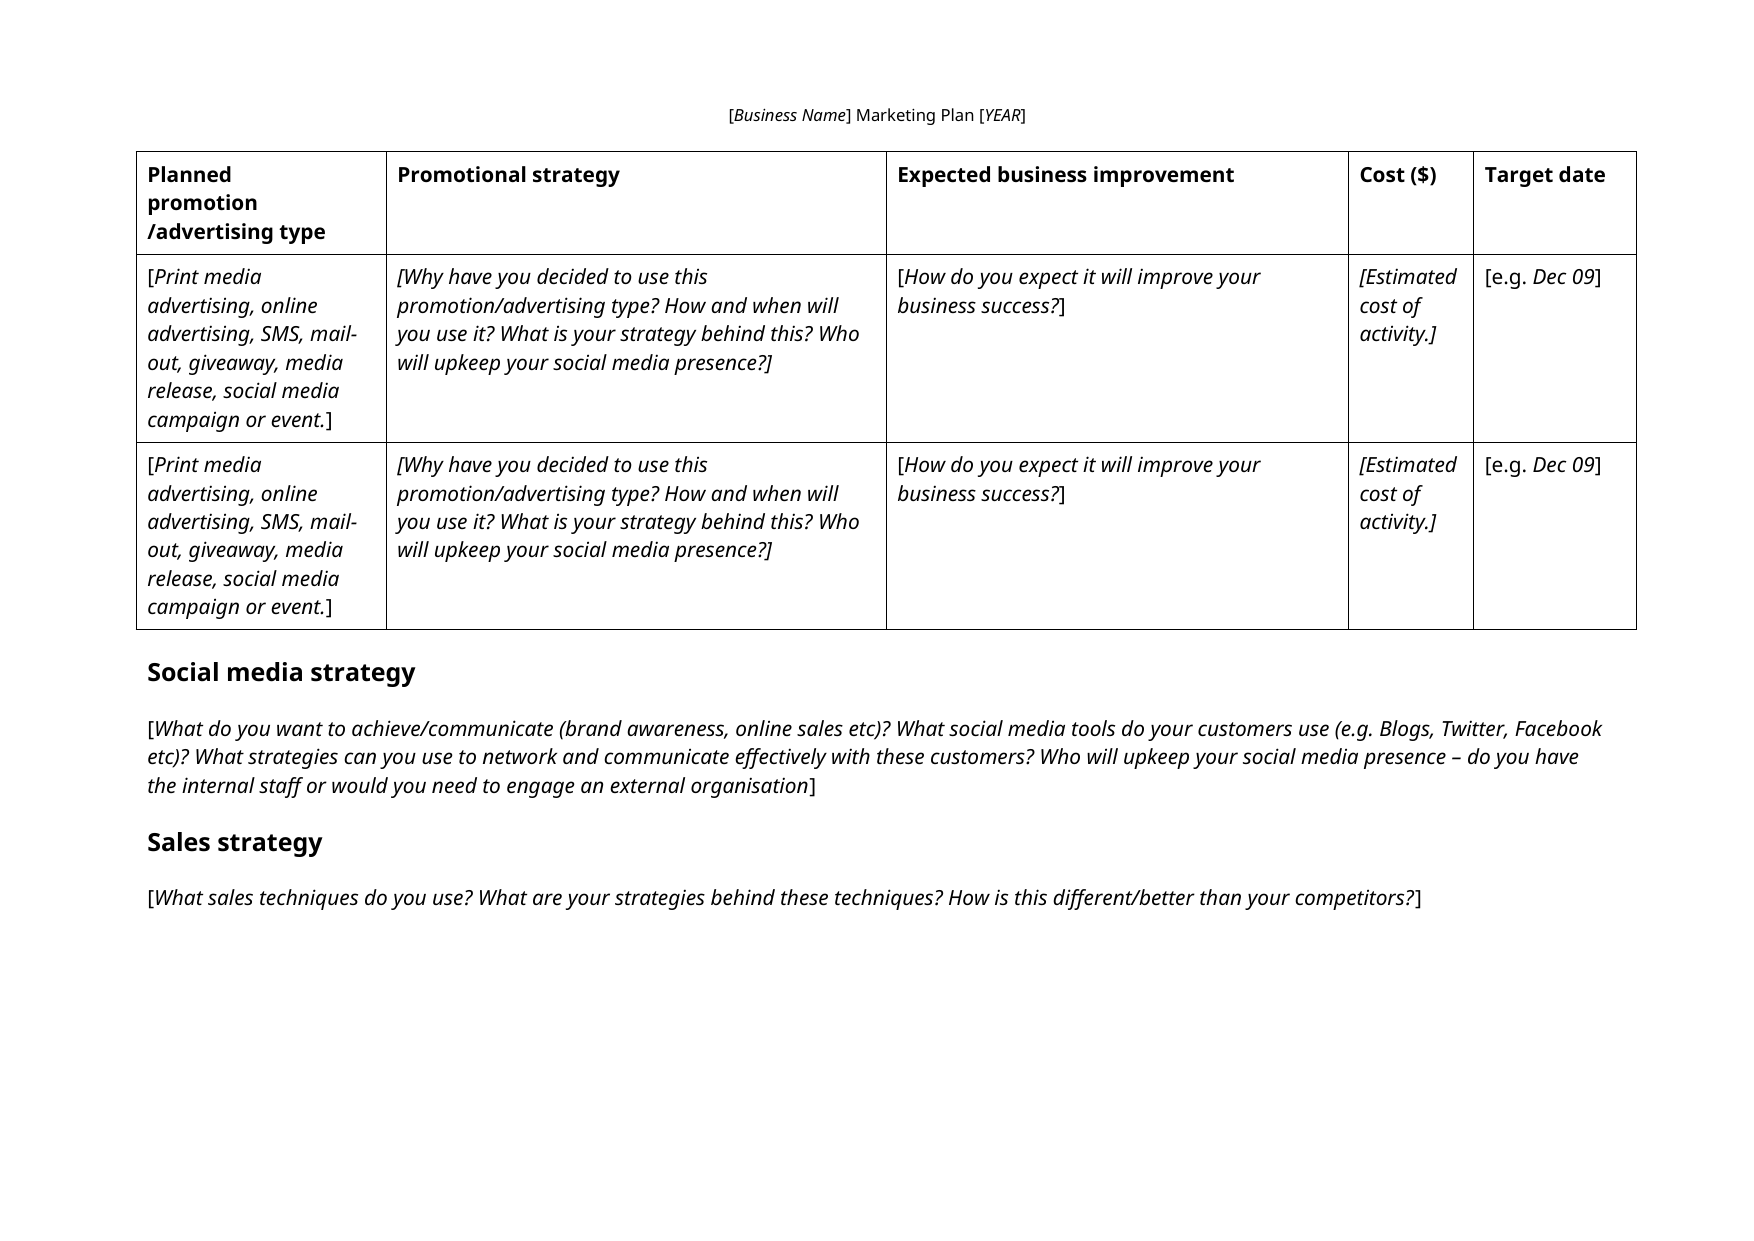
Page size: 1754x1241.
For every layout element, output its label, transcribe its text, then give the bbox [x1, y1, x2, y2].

table_cell [Print media advertising, online advertising, SMS, mail-out, giveaway, media release, social media campaign or event.] [137, 443, 386, 629]
table_cell [e.g. Dec 09] [1474, 255, 1636, 441]
subtitle Social media strategy [147, 655, 1607, 689]
table_header Target date [1474, 152, 1636, 254]
table_cell [e.g. Dec 09] [1474, 443, 1636, 629]
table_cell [887, 255, 1348, 441]
table_header Planned promotion /advertising type [137, 152, 386, 254]
table_header Cost ($) [1349, 152, 1473, 254]
table_header Expected business improvement [887, 152, 1348, 254]
table_cell [How do you expect it will improve your business success?] [887, 443, 1348, 629]
table_cell [Estimated cost of activity.] [1349, 443, 1473, 629]
table_cell [Estimated cost of activity.] [1349, 255, 1473, 441]
table_header Promotional strategy [387, 152, 886, 254]
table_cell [387, 255, 886, 441]
text [What sales techniques do you use? What are your strategies behind these techniques? How is this different/better than your competitors?] [147, 883, 1607, 912]
subtitle Sales strategy [147, 824, 1607, 858]
text [What do you want to achieve/communicate (brand awareness, online sales etc)? What social media tools do your customers use (e.g. Blogs, Twitter, Facebook etc)? What strategies can you use to network and communicate effectively with these customers? Who will upkeep your social media presence – do you have the internal staff or would you need to engage an external organisation] [147, 714, 1607, 799]
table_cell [137, 255, 386, 441]
